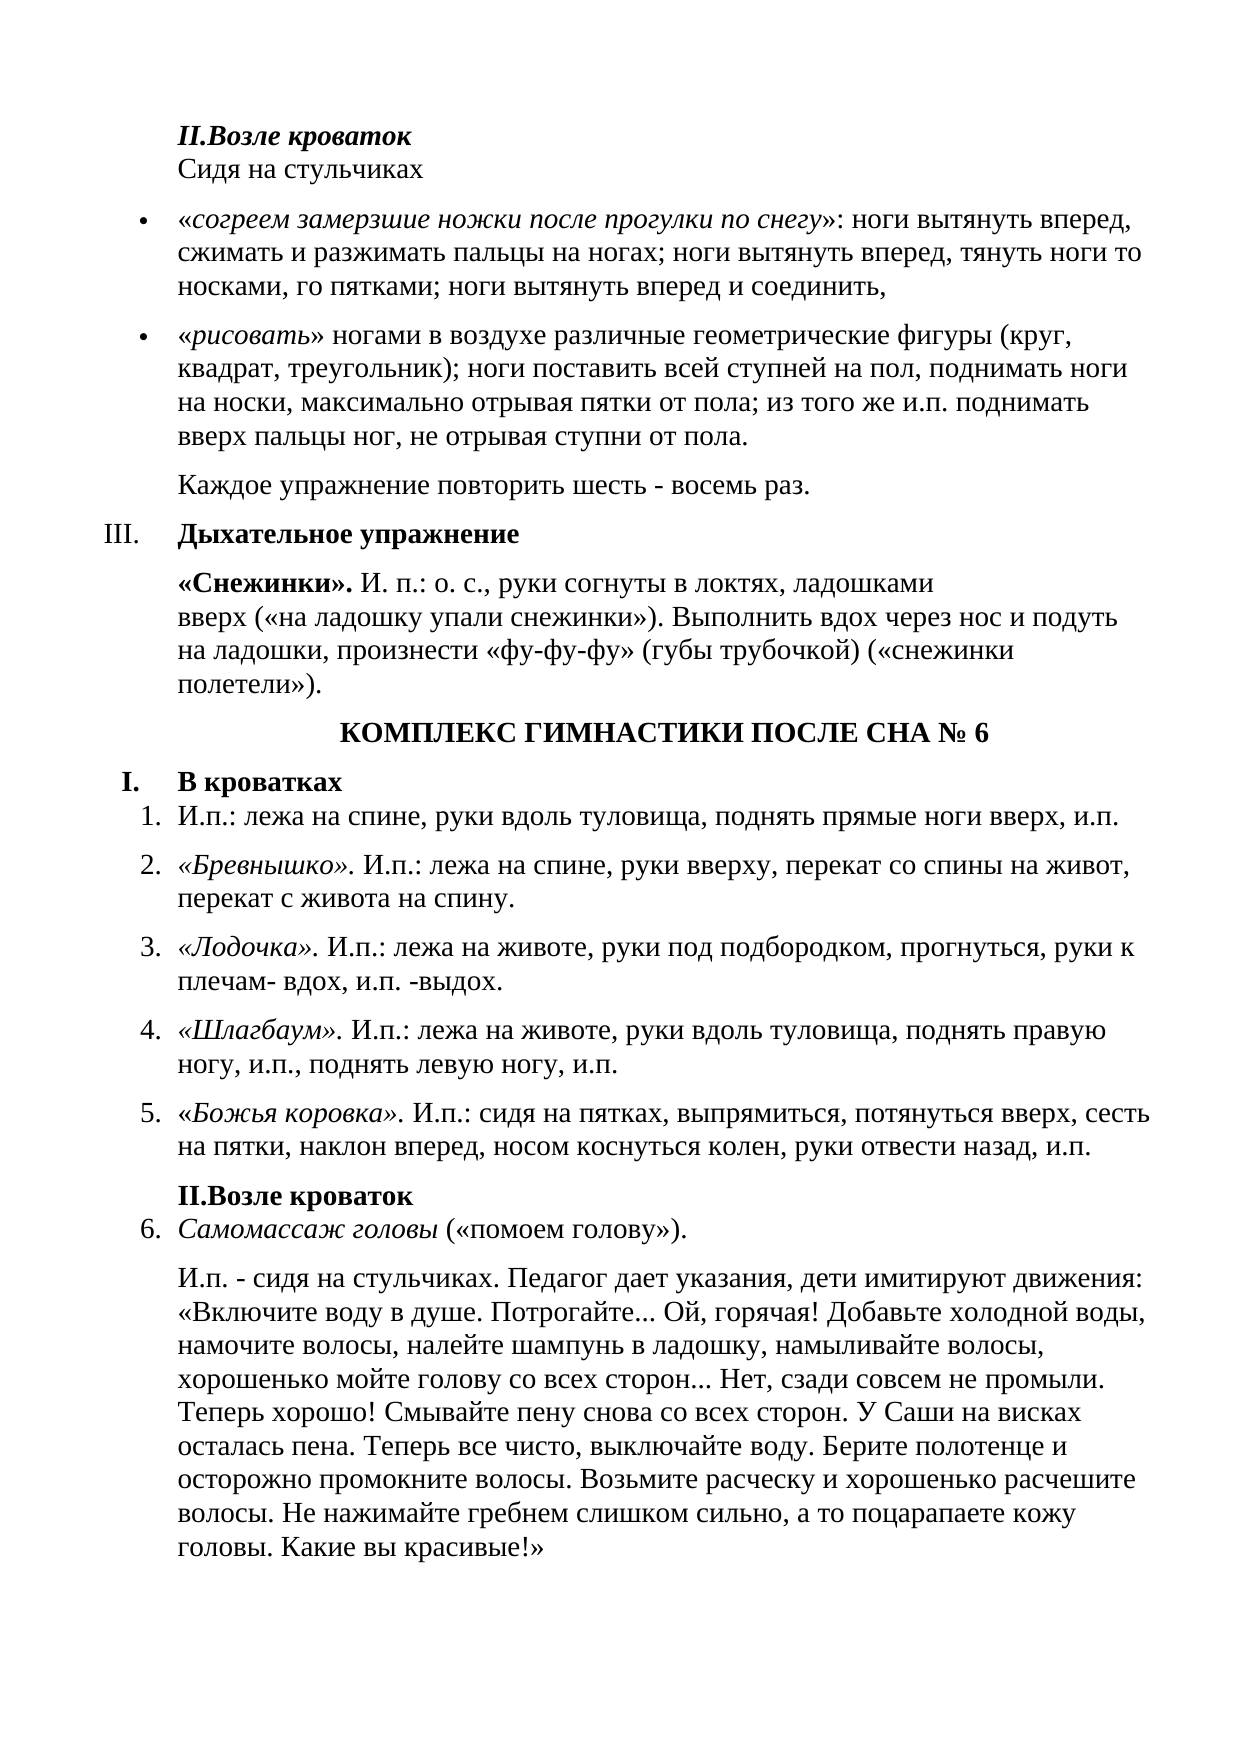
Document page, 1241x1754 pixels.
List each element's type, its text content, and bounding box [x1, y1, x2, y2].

list «Шлагбаум». И.п.: лежа на животе, руки вдоль туловища, поднять правую ногу, и.п., поднять левую ногу, и.п. [140, 1012, 1152, 1079]
text И.п. - сидя на стульчиках. Педагог дает указания, дети имитируют движения: «Включите воду в душе. Потрогайте... Ой, горячая! Добавьте холодной воды, намочите волосы, налейте шампунь в ладошку, намыливайте волосы, хорошенько мойте голову со всех сторон... Нет, сзади совсем не промыли. Теперь хорошо! Смывайте пену снова со всех сторон. У Саши на висках осталась пена. Теперь все чисто, выключайте воду. Берите полотенце и осторожно промокните волосы. Возьмите расческу и хорошенько расчешите волосы. Не нажимайте гребнем слишком сильно, а то поцарапаете кожу головы. Какие вы красивые!» [177, 1260, 1152, 1562]
list И.п.: лежа на спине, руки вдоль туловища, поднять прямые ноги вверх, и.п. [140, 798, 1152, 831]
list Самомассаж головы («помоем голову»). [140, 1211, 1152, 1245]
list «Божья коровка». И.п.: сидя на пятках, выпрямиться, потянуться вверх, сесть на пятки, наклон вперед, носом коснуться колен, руки отвести назад, и.п. [140, 1095, 1152, 1162]
list В кроватках [140, 764, 1152, 798]
text Каждое упражнение повторить шесть - восемь раз. [177, 467, 1152, 500]
text Сидя на стульчиках [177, 152, 1152, 185]
list «Лодочка». И.п.: лежа на животе, руки под подбородком, прогнуться, руки к плечам- вдох, и.п. -выдох. [140, 929, 1152, 997]
list Дыхательное упражнение [140, 516, 1152, 549]
text КОМПЛЕКС ГИМНАСТИКИ ПОСЛЕ СНА № 6 [177, 715, 1152, 748]
text II.Возле кроваток [177, 1178, 1152, 1211]
text «Снежинки». И. п.: о. с., руки согнуты в локтях, ладошками вверх («на ладошку упали снежинки»). Выполнить вдох через нос и подуть на ладошки, произнести «фу-фу-фу» (губы трубочкой) («снежинки полетели»). [177, 565, 1152, 699]
list «Бревнышко». И.п.: лежа на спине, руки вверху, перекат со спины на живот, перекат с живота на спину. [140, 847, 1152, 914]
text II.Возле кроваток [177, 118, 1152, 152]
list «согреем замерзшие ножки после прогулки по снегу»: ноги вытянуть вперед, сжимать и разжимать пальцы на ногах; ноги вытянуть вперед, тянуть ноги то носками, го пятками; ноги вытянуть вперед и соединить, [140, 201, 1152, 301]
list «рисовать» ногами в воздухе различные геометрические фигуры (круг, квадрат, треугольник); ноги поставить всей ступней на пол, поднимать ноги на носки, максимально отрывая пятки от пола; из того же и.п. поднимать вверх пальцы ног, не отрывая ступни от пола. [140, 317, 1152, 451]
